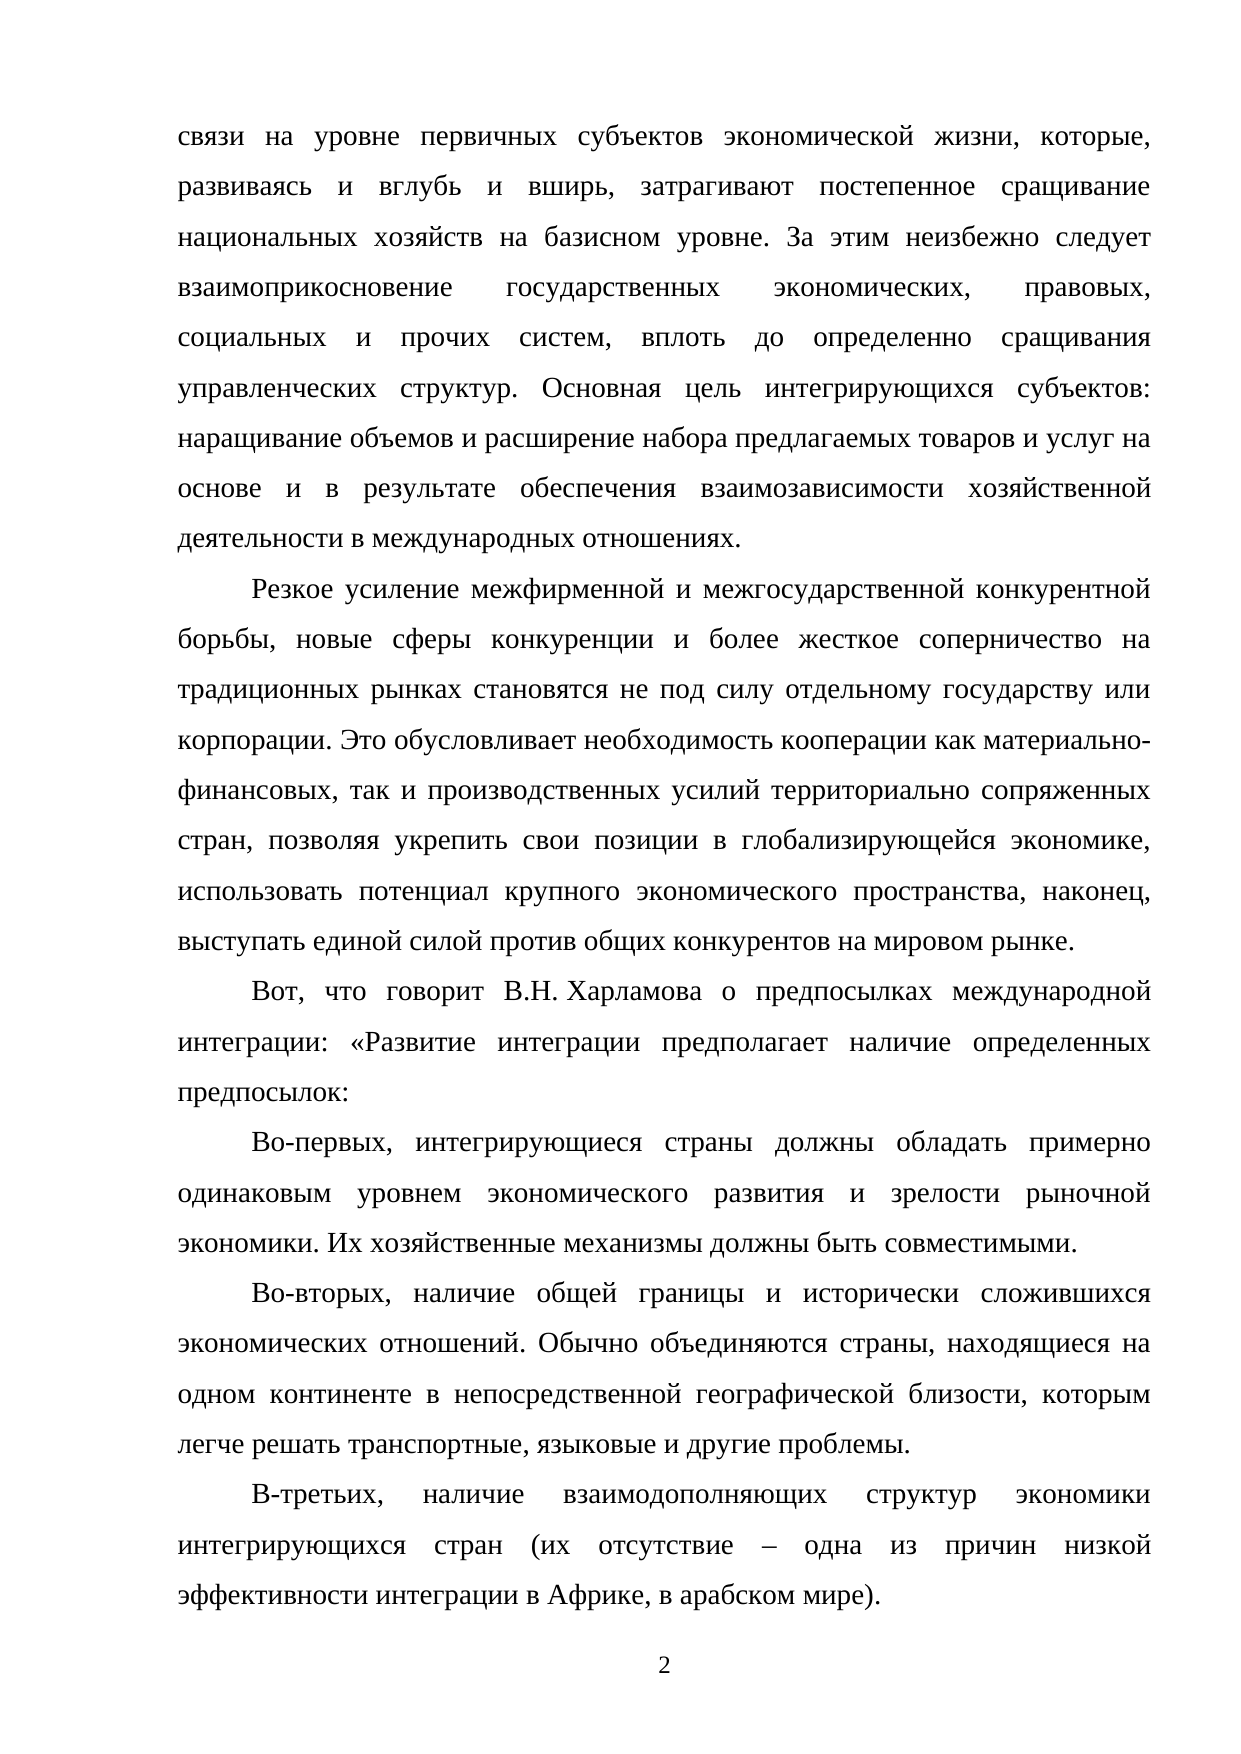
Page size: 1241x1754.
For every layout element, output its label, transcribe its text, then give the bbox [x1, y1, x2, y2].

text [177, 118, 1152, 554]
text Резкое усиление межфирменной и межгосударственной конкурентной борьбы, новые сферы конкуренции и более жесткое соперничество на традиционных рынках становятся не под силу отдельному государству или корпорации. Это обусловливает необходимость кооперации как материально-финансовых, так и производственных усилий территориально сопряженных стран, позволяя укрепить свои позиции в глобализирующейся экономике, использовать потенциал крупного экономического пространства, наконец, выступать единой силой против общих конкурентов на мировом рынке. [177, 571, 1152, 957]
text Вот, что говорит В.Н. Харламова о предпосылках международной интеграции: «Развитие интеграции предполагает наличие определенных предпосылок: [177, 973, 1152, 1108]
text Во-вторых, наличие общей границы и исторически сложившихся экономических отношений. Обычно объединяются страны, находящиеся на одном континенте в непосредственной географической близости, которым легче решать транспортные, языковые и другие проблемы. [177, 1275, 1152, 1460]
text В-третьих, наличие взаимодополняющих структур экономики интегрирующихся стран (их отсутствие – одна из причин низкой эффективности интеграции в Африке, в арабском мире). [177, 1477, 1152, 1611]
text Во-первых, интегрирующиеся страны должны обладать примерно одинаковым уровнем экономического развития и зрелости рыночной экономики. Их хозяйственные механизмы должны быть совместимыми. [177, 1124, 1152, 1258]
